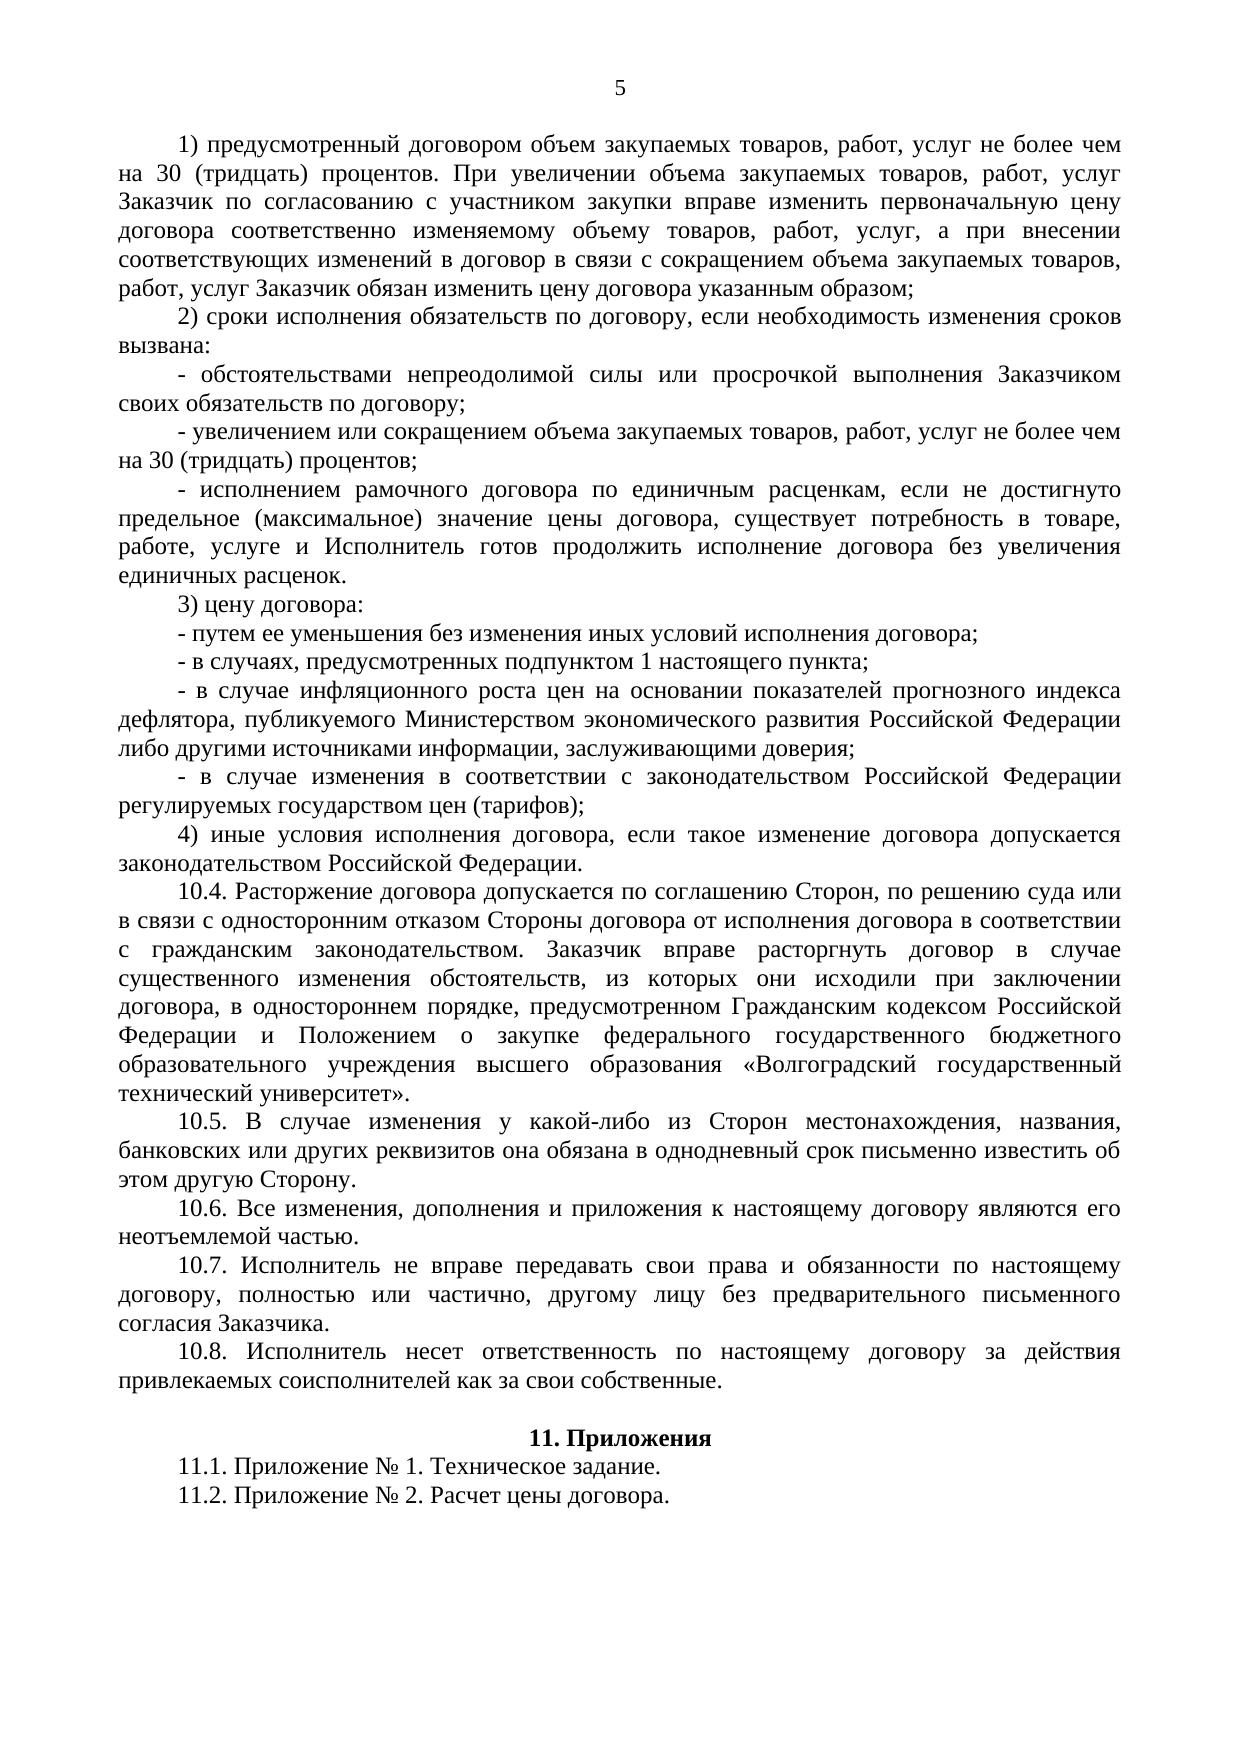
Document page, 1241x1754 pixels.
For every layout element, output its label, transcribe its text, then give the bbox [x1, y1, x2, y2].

text 4) иные условия исполнения договора, если такое изменение договора допускается законодательством Российской Федерации. [118, 819, 1122, 876]
text 11. Приложения [118, 1423, 1122, 1451]
text 3) цену договора: [118, 589, 1122, 618]
text 11.2. Приложение № 2. Расчет цены договора. [118, 1480, 1122, 1509]
text - в случае изменения в соответствии с законодательством Российской Федерации регулируемых государством цен (тарифов); [118, 761, 1122, 819]
text 11.1. Приложение № 1. Техническое задание. [118, 1451, 1122, 1480]
text - путем ее уменьшения без изменения иных условий исполнения договора; [118, 618, 1122, 646]
text 10.5. В случае изменения у какой-либо из Сторон местонахождения, названия, банковских или других реквизитов она обязана в однодневный срок письменно известить об этом другую Сторону. [118, 1106, 1122, 1193]
text 10.6. Все изменения, дополнения и приложения к настоящему договору являются его неотъемлемой частью. [118, 1193, 1122, 1250]
text 2) сроки исполнения обязательств по договору, если необходимость изменения сроков вызвана: [118, 301, 1122, 359]
text 10.4. Расторжение договора допускается по соглашению Сторон, по решению суда или в связи с односторонним отказом Стороны договора от исполнения договора в соответствии с гражданским законодательством. Заказчик вправе расторгнуть договор в случае существенного изменения обстоятельств, из которых они исходили при заключении договора, в одностороннем порядке, предусмотренном Гражданским кодексом Российской Федерации и Положением о закупке федерального государственного бюджетного образовательного учреждения высшего образования «Волгоградский государственный технический университет». [118, 876, 1122, 1106]
text - в случае инфляционного роста цен на основании показателей прогнозного индекса дефлятора, публикуемого Министерством экономического развития Российской Федерации либо другими источниками информации, заслуживающими доверия; [118, 675, 1122, 761]
text - обстоятельствами непреодолимой силы или просрочкой выполнения Заказчиком своих обязательств по договору; [118, 359, 1122, 416]
text 10.7. Исполнитель не вправе передавать свои права и обязанности по настоящему договору, полностью или частично, другому лицу без предварительного письменного согласия Заказчика. [118, 1250, 1122, 1336]
text - исполнением рамочного договора по единичным расценкам, если не достигнуто предельное (максимальное) значение цены договора, существует потребность в товаре, работе, услуге и Исполнитель готов продолжить исполнение договора без увеличения единичных расценок. [118, 474, 1122, 589]
text 1) предусмотренный договором объем закупаемых товаров, работ, услуг не более чем на 30 (тридцать) процентов. При увеличении объема закупаемых товаров, работ, услуг Заказчик по согласованию с участником закупки вправе изменить первоначальную цену договора соответственно изменяемому объему товаров, работ, услуг, а при внесении соответствующих изменений в договор в связи с сокращением объема закупаемых товаров, работ, услуг Заказчик обязан изменить цену договора указанным образом; [118, 129, 1122, 301]
text - увеличением или сокращением объема закупаемых товаров, работ, услуг не более чем на 30 (тридцать) процентов; [118, 416, 1122, 474]
text - в случаях, предусмотренных подпунктом 1 настоящего пункта; [118, 646, 1122, 675]
text 10.8. Исполнитель несет ответственность по настоящему договору за действия привлекаемых соисполнителей как за свои собственные. [118, 1336, 1122, 1394]
